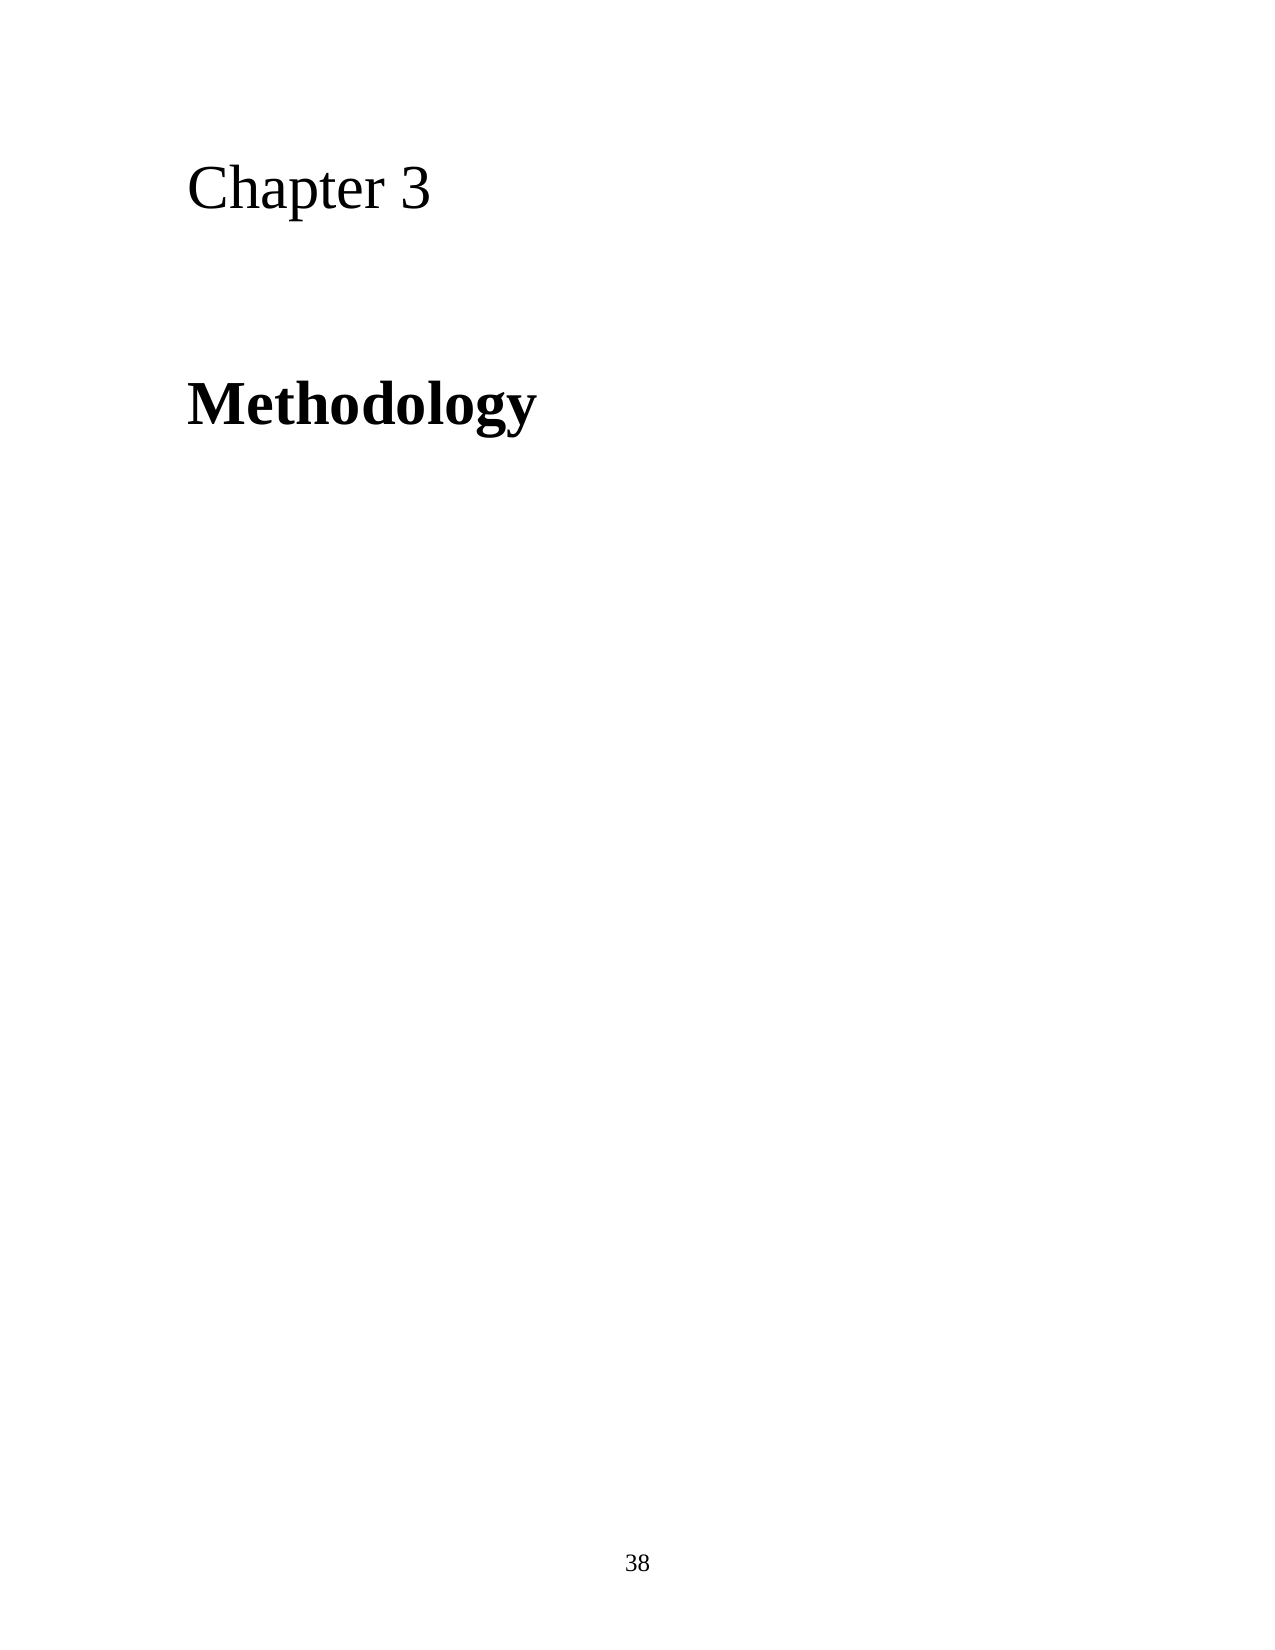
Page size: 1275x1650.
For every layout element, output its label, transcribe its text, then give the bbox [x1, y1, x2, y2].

text Chapter 3 [187, 150, 1087, 222]
text Methodology [187, 366, 1087, 438]
